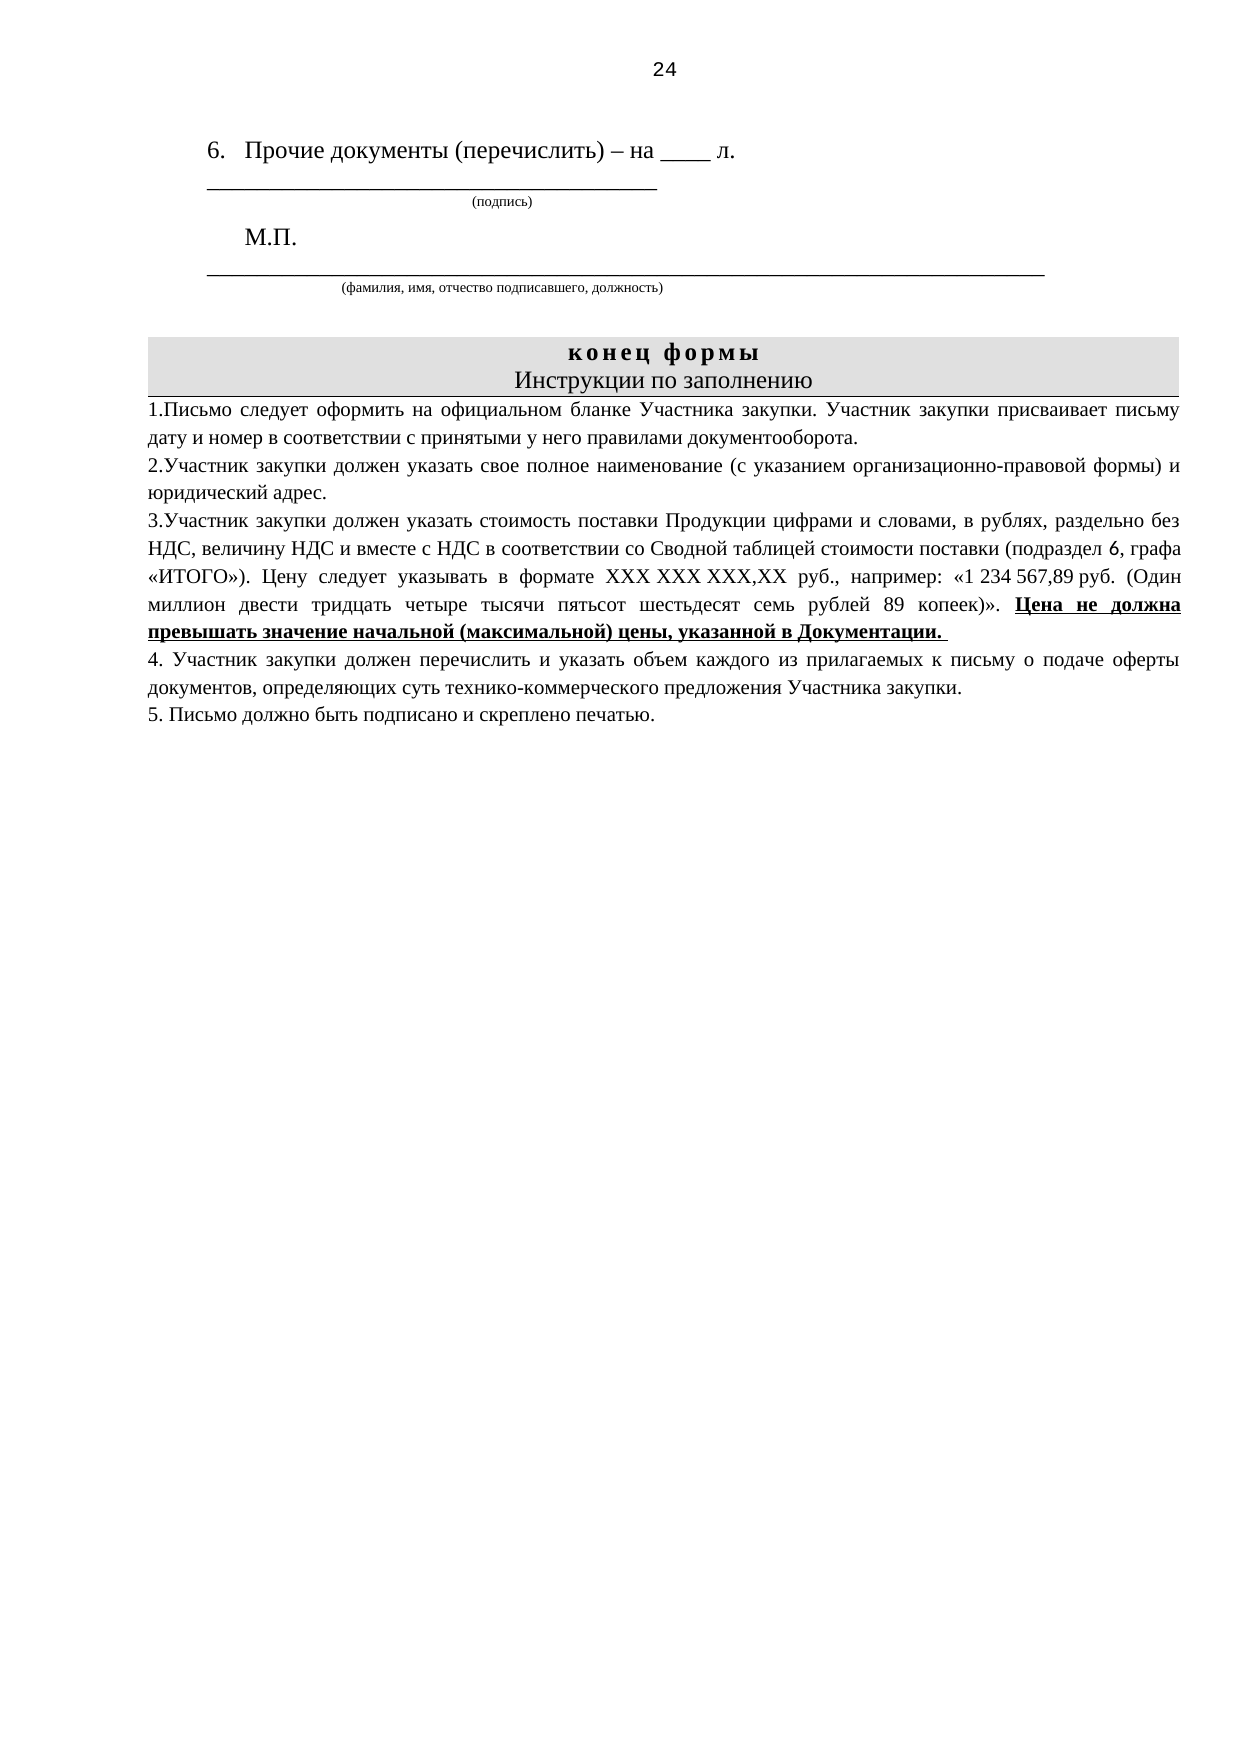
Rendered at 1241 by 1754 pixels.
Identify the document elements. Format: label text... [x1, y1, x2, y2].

text 2.Участник закупки должен указать свое полное наименование (с указанием организационно-правовой формы) и юридический адрес. [148, 452, 1181, 504]
text (фамилия, имя, отчество подписавшего, должность) [148, 279, 797, 308]
text 4. Участник закупки должен перечислить и указать объем каждого из прилагаемых к письму о подаче оферты документов, определяющих суть технико-коммерческого предложения Участника закупки. [148, 647, 1181, 699]
text 5. Письмо должно быть подписано и скреплено печатью. [148, 702, 1181, 726]
text конец формы [148, 337, 1179, 365]
text 3.Участник закупки должен указать стоимость поставки Продукции цифрами и словами, в рублях, раздельно без НДС, величину НДС и вместе с НДС в соответствии со Сводной таблицей стоимости поставки (подраздел 5, графа «ИТОГО»). Цену следует указывать в формате ХХХ ХХХ ХХХ,ХХ руб., например: «1 234 567,89 руб. (Один миллион двести тридцать четыре тысячи пятьсот шестьдесят семь рублей 89 копеек)». Цена не должна превышать значение начальной (максимальной) цены, указанной в Документации. [148, 508, 1181, 643]
list Прочие документы (перечислить) – на ____ л. [207, 135, 1181, 164]
text ____________________________________ [148, 164, 1181, 193]
text М.П. [148, 222, 797, 250]
text 1.Письмо следует оформить на официальном бланке Участника закупки. Участник закупки присваивает письму дату и номер в соответствии с принятыми у него правилами документооборота. [148, 397, 1181, 449]
text (подпись) [148, 193, 797, 222]
text Инструкции по заполнению [148, 365, 1179, 396]
text ___________________________________________________________________ [148, 250, 1181, 279]
